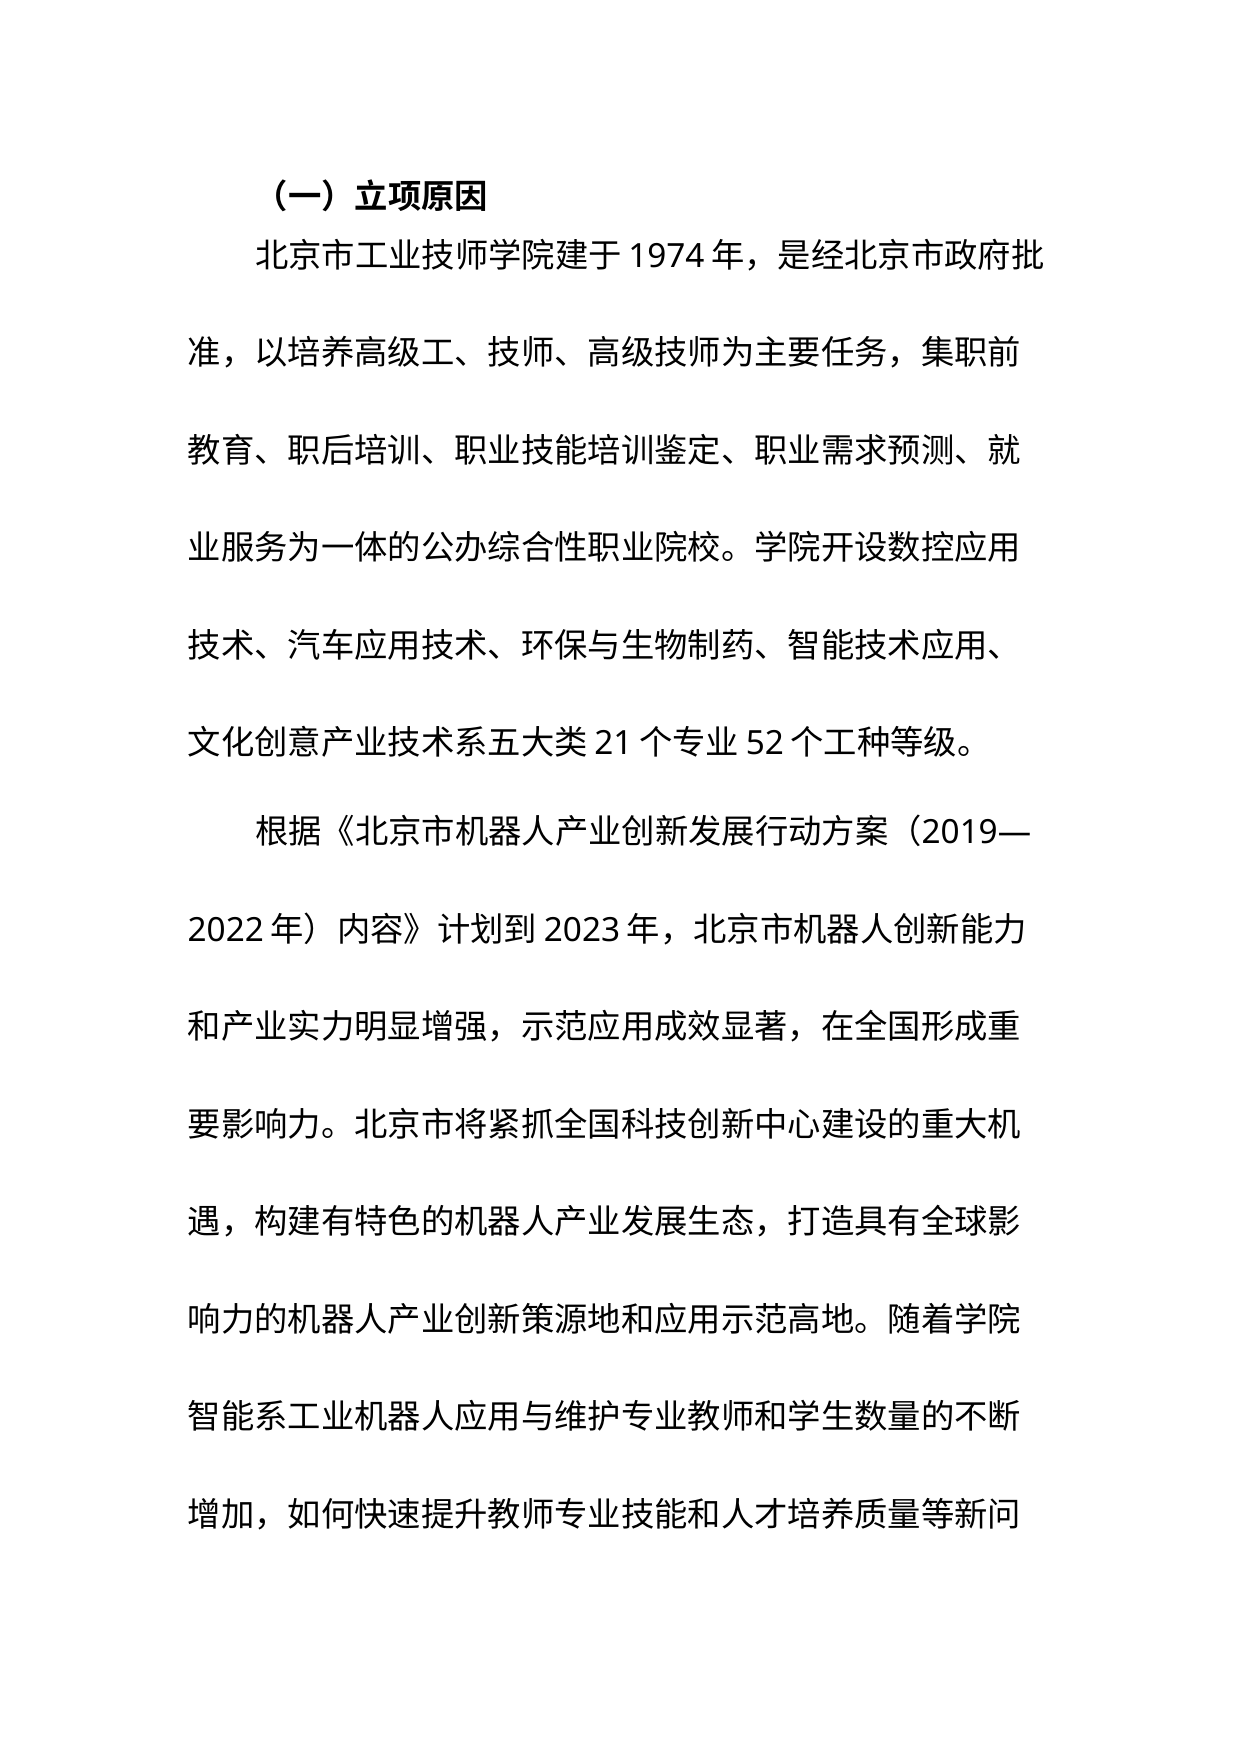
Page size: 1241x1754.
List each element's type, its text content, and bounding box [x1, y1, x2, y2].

text 北京市工业技师学院建于1974年，是经北京市政府批准，以培养高级工、技师、高级技师为主要任务，集职前教育、职后培训、职业技能培训鉴定、职业需求预测、就业服务为一体的公办综合性职业院校。学院开设数控应用技术、汽车应用技术、环保与生物制药、智能技术应用、文化创意产业技术系五大类21个专业52个工种等级。 [187, 220, 1053, 773]
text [187, 797, 1053, 1544]
subtitle （一）立项原因 [187, 162, 1053, 220]
